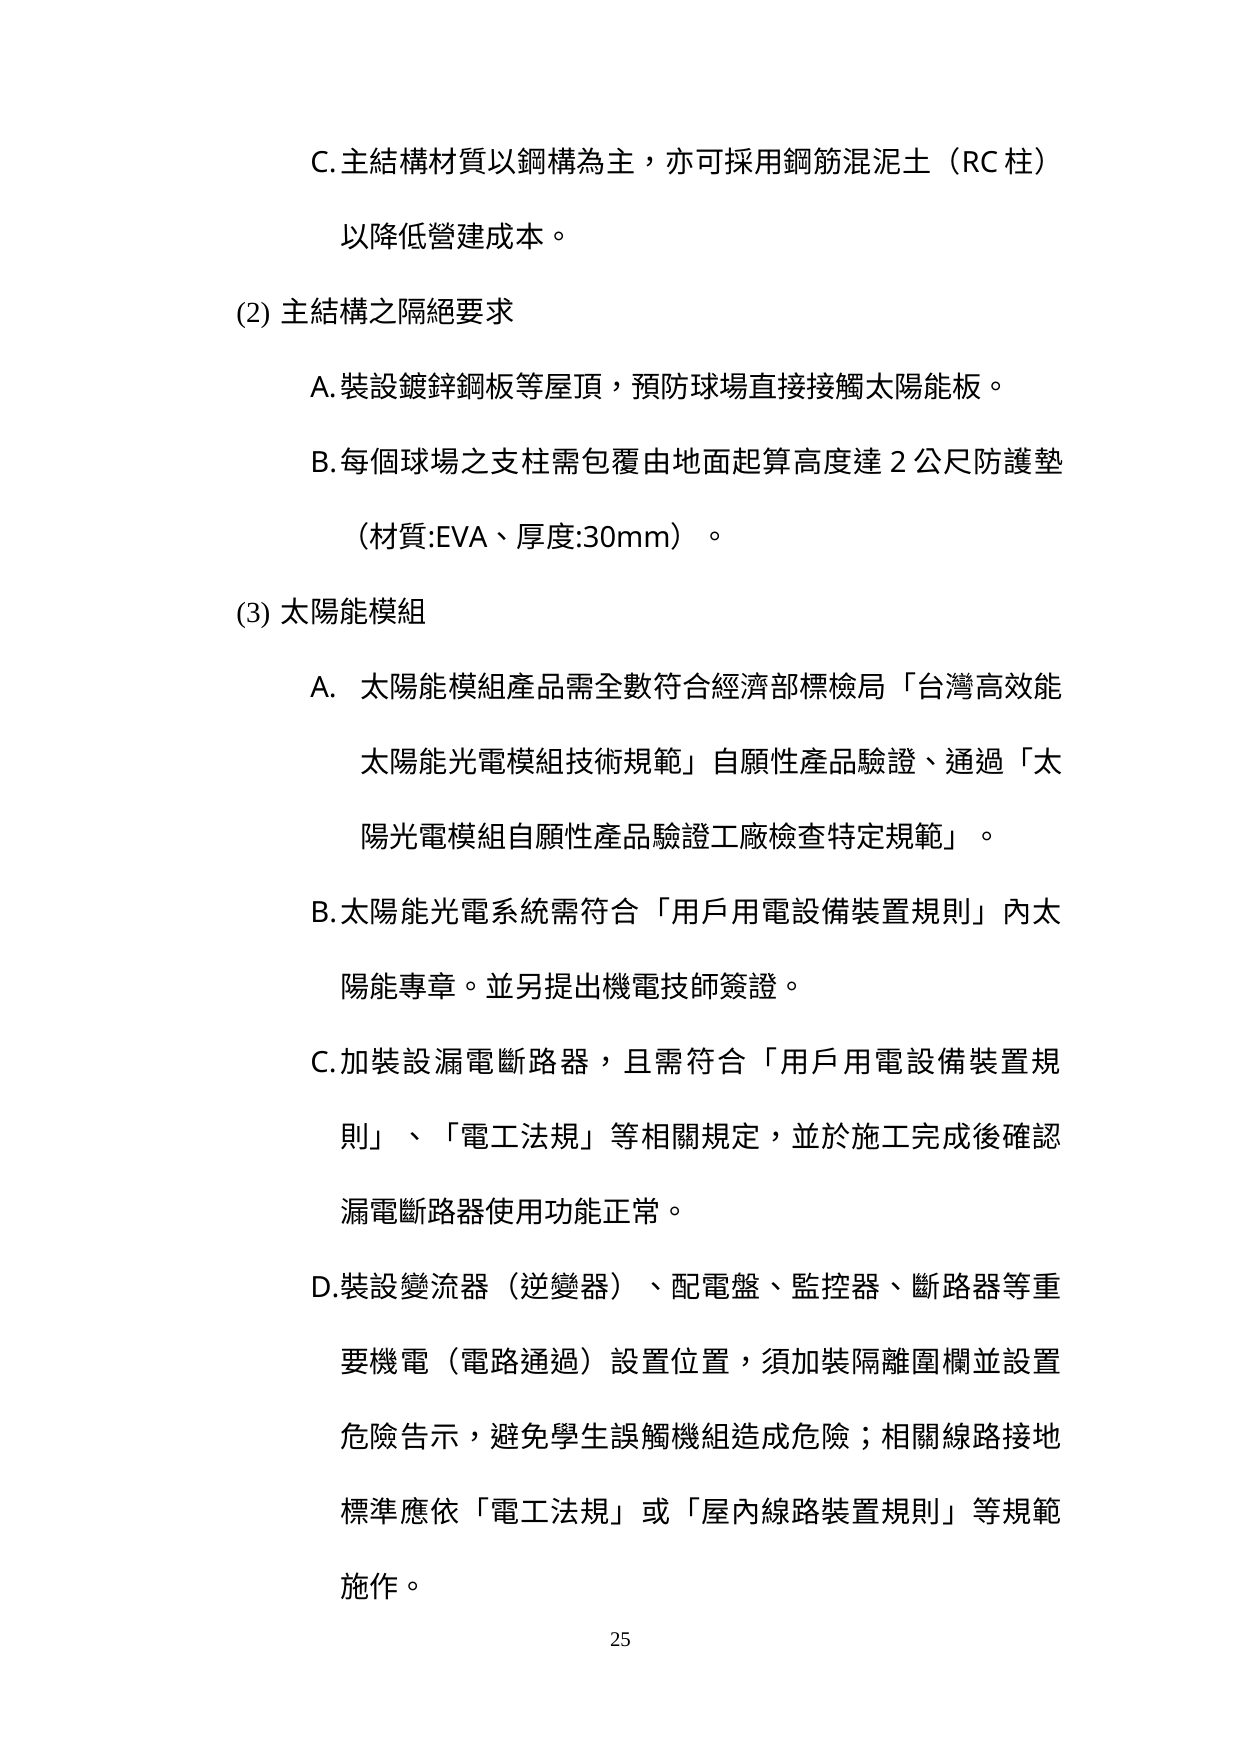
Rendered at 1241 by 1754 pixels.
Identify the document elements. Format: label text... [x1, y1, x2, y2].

list 主結構材質以鋼構為主，亦可採用鋼筋混泥土（RC柱）以降低營建成本。 [310, 122, 1063, 272]
list 裝設變流器（逆變器）、配電盤、監控器、斷路器等重要機電（電路通過）設置位置，須加裝隔離圍欄並設置危險告示，避免學生誤觸機組造成危險；相關線路接地標準應依「電工法規」或「屋內線路裝置規則」等規範施作。 [310, 1247, 1063, 1622]
list 每個球場之支柱需包覆由地面起算高度達2公尺防護墊（材質:EVA、厚度:30mm）。 [310, 422, 1063, 572]
list 太陽能光電系統需符合「用戶用電設備裝置規則」內太陽能專章。並另提出機電技師簽證。 [310, 872, 1063, 1022]
list 太陽能模組產品需全數符合經濟部標檢局「台灣高效能太陽能光電模組技術規範」自願性產品驗證、通過「太陽光電模組自願性產品驗證工廠檢查特定規範」。 [310, 647, 1063, 872]
list 加裝設漏電斷路器，且需符合「用戶用電設備裝置規則」、「電工法規」等相關規定，並於施工完成後確認漏電斷路器使用功能正常。 [310, 1022, 1063, 1247]
list 裝設鍍鋅鋼板等屋頂，預防球場直接接觸太陽能板。 [310, 347, 1063, 422]
list 太陽能模組 [236, 572, 1063, 647]
list 主結構之隔絕要求 [236, 272, 1063, 347]
